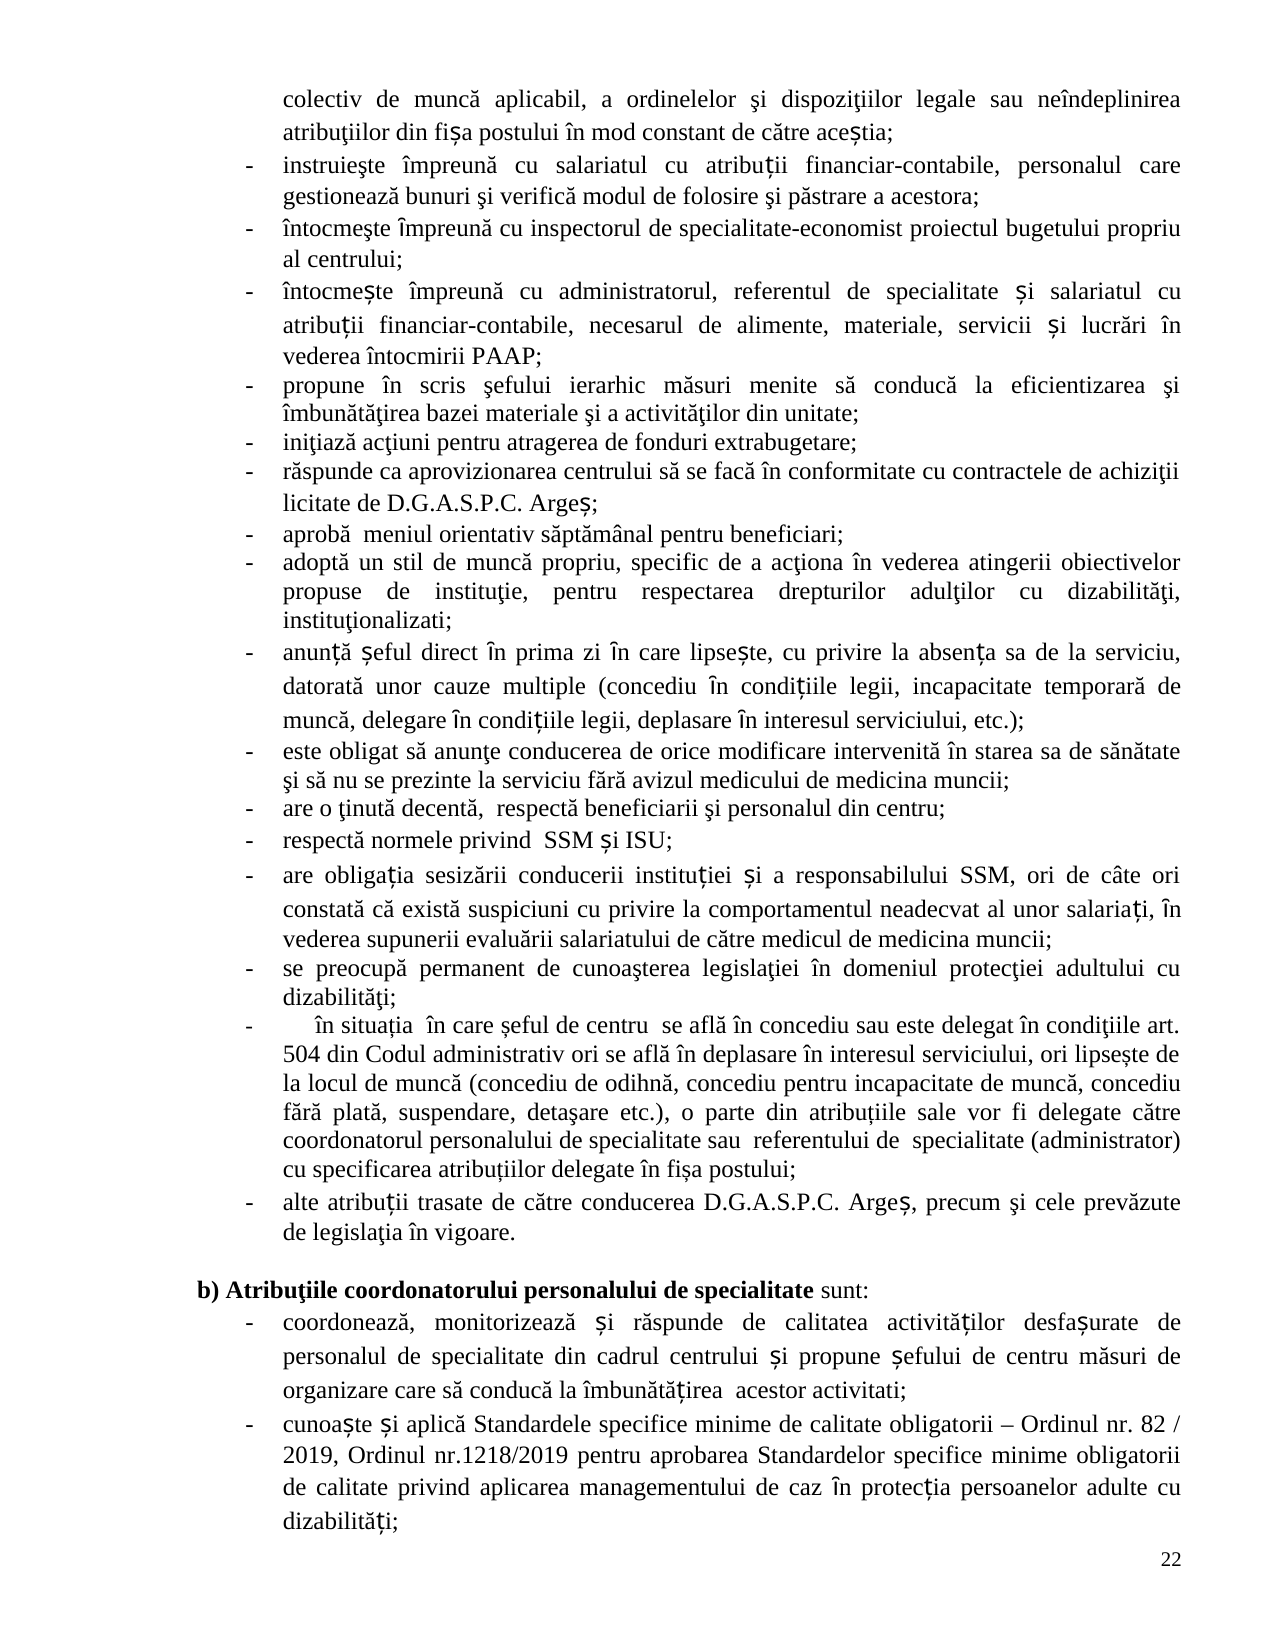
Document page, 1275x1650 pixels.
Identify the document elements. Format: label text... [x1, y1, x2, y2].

list în situația în care șeful de centru se află în concediu sau este delegat în condiţiile art. 504 din Codul administrativ ori se află în deplasare în interesul serviciului, ori lipsește de la locul de muncă (concediu de odihnă, concediu pentru incapacitate de muncă, concediu fără plată, suspendare, detaşare etc.), o parte din atribuțiile sale vor fi delegate către coordonatorul personalului de specialitate sau referentului de specialitate (administrator) cu specificarea atribuțiilor delegate în fișa postului; [245, 1011, 1181, 1183]
list se preocupă permanent de cunoaşterea legislaţiei în domeniul protecţiei adultului cu dizabilităţi; [245, 953, 1181, 1011]
list are obligația sesizării conducerii instituției și a responsabilului SSM, ori de câte ori constată că există suspiciuni cu privire la comportamentul neadecvat al unor salariați, ȋn vederea supunerii evaluării salariatului de către medicul de medicina muncii; [245, 856, 1181, 953]
list este obligat să anunţe conducerea de orice modificare intervenită în starea sa de sănătate şi să nu se prezinte la serviciu fără avizul medicului de medicina muncii; [245, 736, 1181, 793]
list instruieşte împreună cu salariatul cu atribuții financiar-contabile, personalul care gestionează bunuri şi verifică modul de folosire şi păstrare a acestora; [245, 147, 1181, 210]
list iniţiază acţiuni pentru atragerea de fonduri extrabugetare; [245, 427, 1181, 456]
text b) Atribuţiile coordonatorului personalului de specialitate sunt: [197, 1275, 1191, 1303]
list anunță șeful direct ȋn prima zi ȋn care lipsește, cu privire la absența sa de la serviciu, datorată unor cauze multiple (concediu ȋn condițiile legii, incapacitate temporară de muncă, delegare ȋn condițiile legii, deplasare ȋn interesul serviciului, etc.); [245, 634, 1181, 736]
list are o ţinută decentă, respectă beneficiarii şi personalul din centru; [245, 793, 1181, 822]
list alte atribuții trasate de către conducerea D.G.A.S.P.C. Argeș, precum şi cele prevăzute de legislaţia în vigoare. [245, 1183, 1181, 1246]
list întocmeşte ȋmpreună cu inspectorul de specialitate-economist proiectul bugetului propriu al centrului; [245, 210, 1181, 273]
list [245, 84, 1181, 147]
list propune în scris şefului ierarhic măsuri menite să conducă la eficientizarea şi îmbunătăţirea bazei materiale şi a activităţilor din unitate; [245, 370, 1181, 427]
list respectă normele privind SSM și ISU; [245, 822, 1181, 856]
list aprobă meniul orientativ săptămânal pentru beneficiari; [245, 519, 1181, 547]
list coordonează, monitorizează și răspunde de calitatea activităților desfașurate de personalul de specialitate din cadrul centrului și propune șefului de centru măsuri de organizare care să conducă la îmbunătățirea acestor activitati; [245, 1303, 1181, 1406]
list adoptă un stil de muncă propriu, specific de a acţiona în vederea atingerii obiectivelor propuse de instituţie, pentru respectarea drepturilor adulţilor cu dizabilităţi, instituţionalizati; [245, 547, 1181, 634]
list întocmește împreună cu administratorul, referentul de specialitate și salariatul cu atribuții financiar-contabile, necesarul de alimente, materiale, servicii și lucrări în vederea întocmirii PAAP; [245, 273, 1181, 370]
list cunoaște și aplică Standardele specifice minime de calitate obligatorii – Ordinul nr. 82 / 2019, Ordinul nr.1218/2019 pentru aprobarea Standardelor specifice minime obligatorii de calitate privind aplicarea managementului de caz ȋn protecția persoanelor adulte cu dizabilități; [245, 1406, 1181, 1537]
list răspunde ca aprovizionarea centrului să se facă în conformitate cu contractele de achiziţii licitate de D.G.A.S.P.C. Argeș; [245, 456, 1181, 519]
